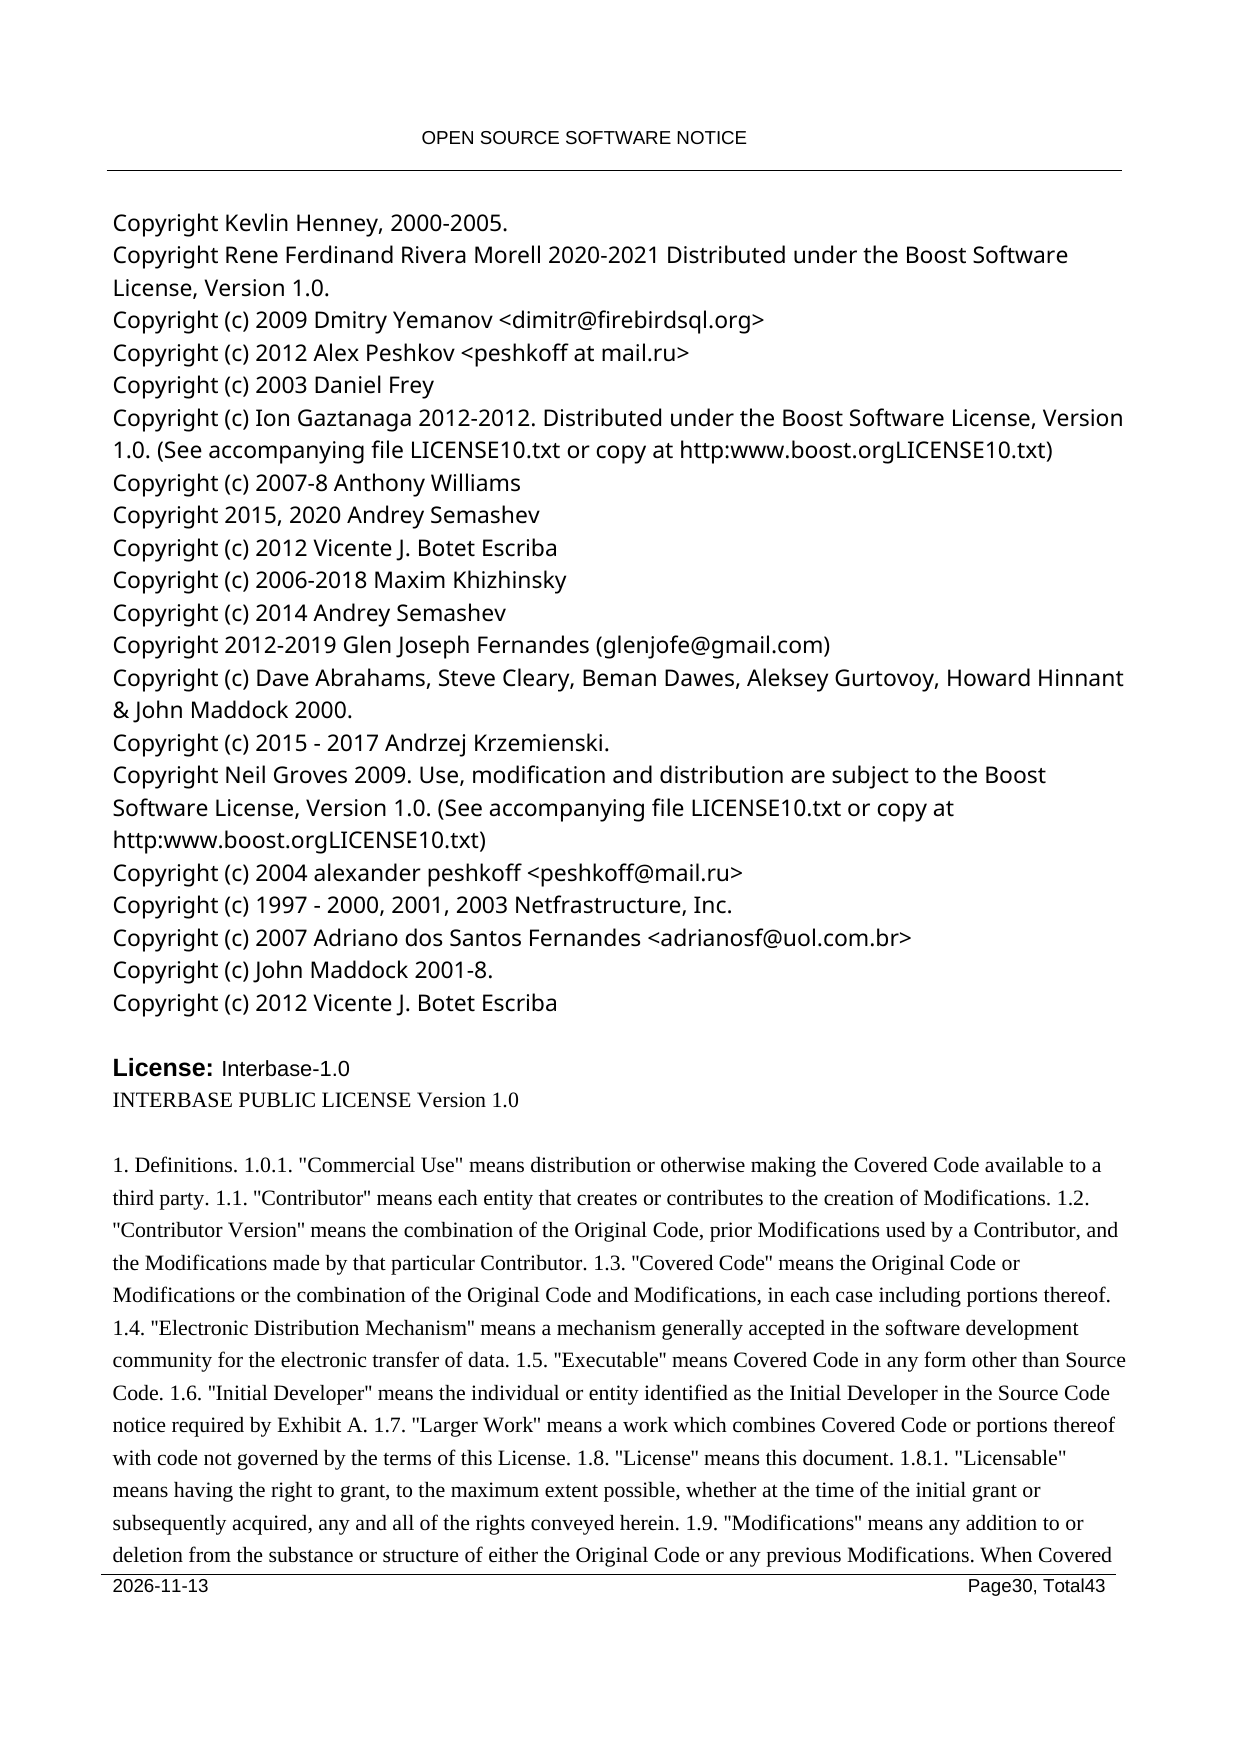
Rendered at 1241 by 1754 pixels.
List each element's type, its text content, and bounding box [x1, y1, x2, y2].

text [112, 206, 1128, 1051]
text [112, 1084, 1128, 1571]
text License: Interbase-1.0 [112, 1051, 1128, 1084]
